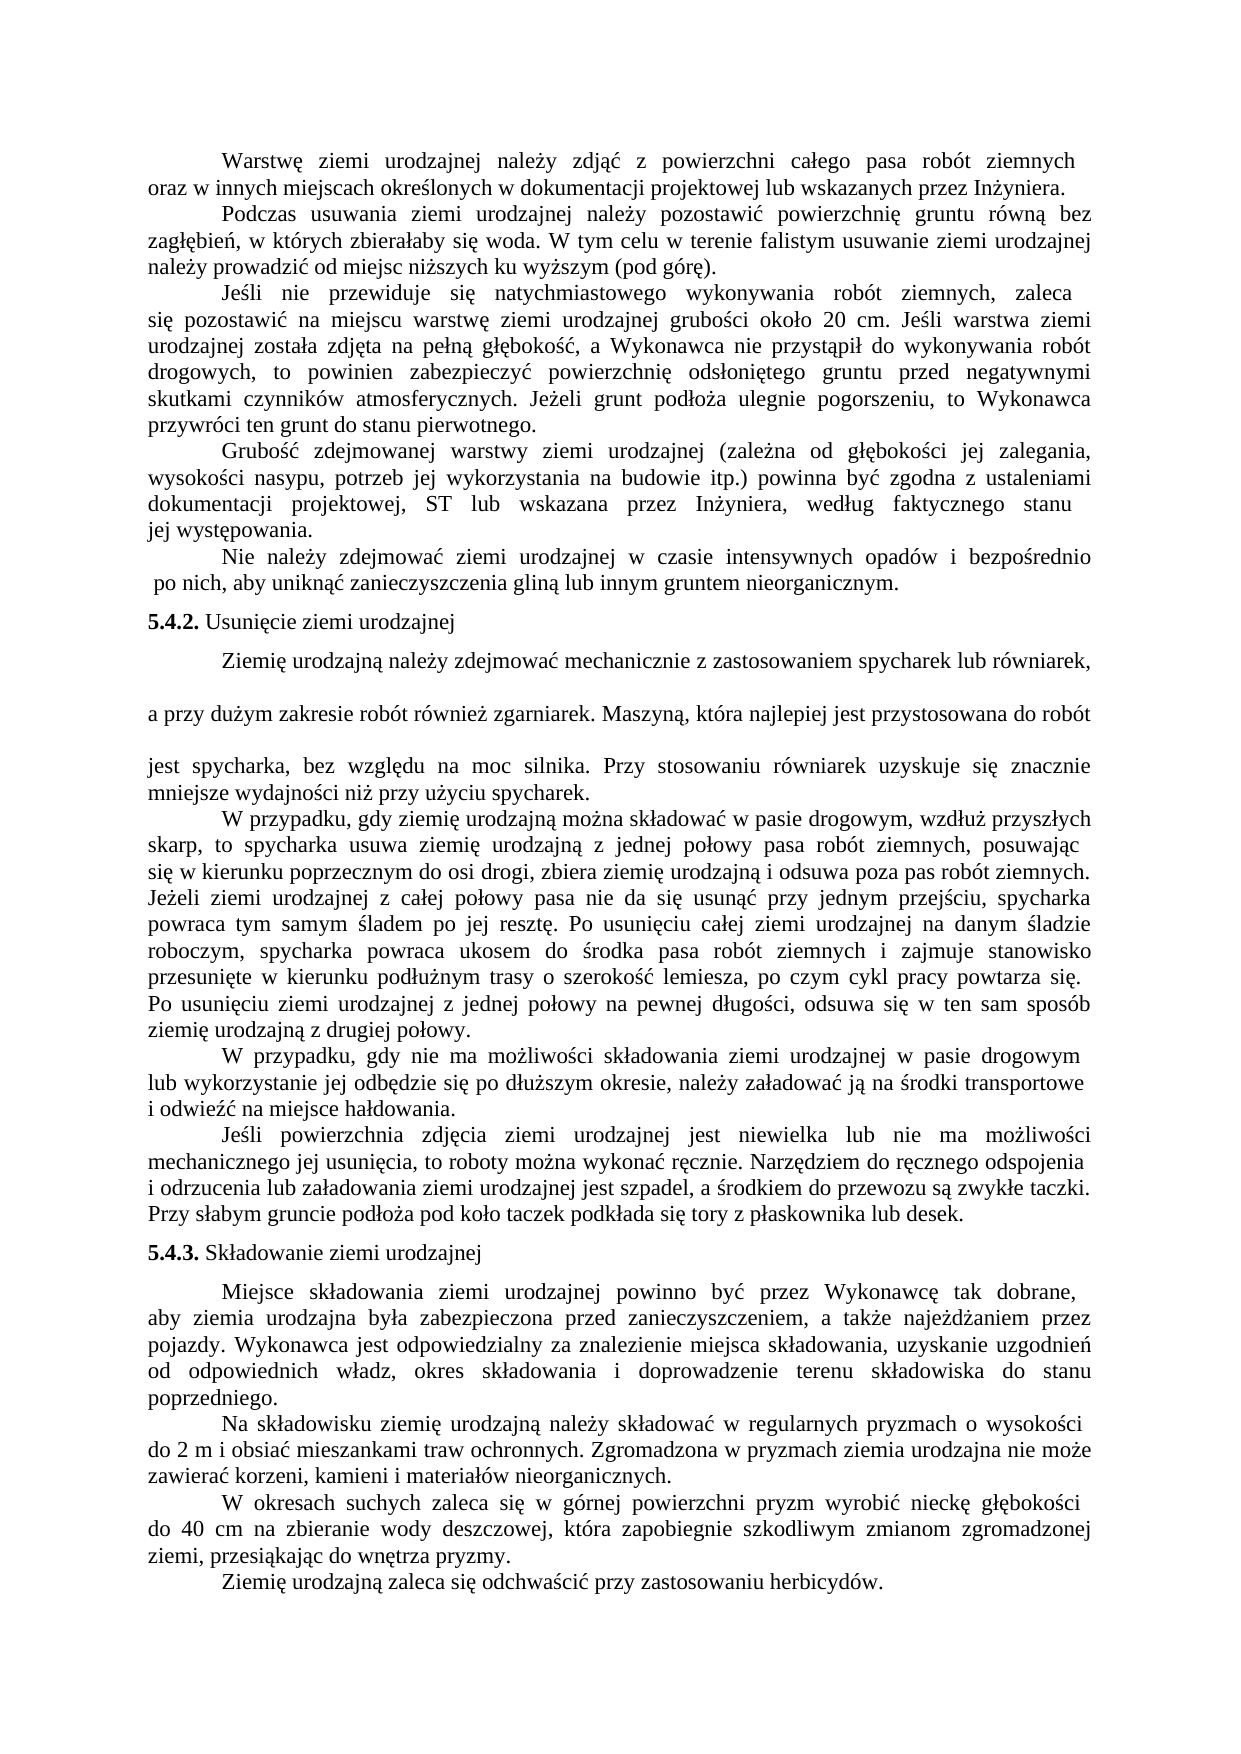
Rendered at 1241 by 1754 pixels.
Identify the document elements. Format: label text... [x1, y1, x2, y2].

text Podczas usuwania ziemi urodzajnej należy pozostawić powierzchnię gruntu równą bez zagłębień, w których zbierałaby się woda. W tym celu w terenie falistym usuwanie ziemi urodzajnej należy prowadzić od miejsc niższych ku wyższym (pod górę). [148, 200, 1093, 279]
text Nie należy zdejmować ziemi urodzajnej w czasie intensywnych opadów i bezpośrednio po nich, aby uniknąć zanieczyszczenia gliną lub innym gruntem nieorganicznym. [148, 543, 1093, 596]
text 5.4.2. Usunięcie ziemi urodzajnej [148, 608, 1093, 634]
text Ziemię urodzajną zaleca się odchwaścić przy zastosowaniu herbicydów. [148, 1568, 1093, 1594]
text Jeśli powierzchnia zdjęcia ziemi urodzajnej jest niewielka lub nie ma możliwości mechanicznego jej usunięcia, to roboty można wykonać ręcznie. Narzędziem do ręcznego odspojenia i odrzucenia lub załadowania ziemi urodzajnej jest szpadel, a środkiem do przewozu są zwykłe taczki. Przy słabym gruncie podłoża pod koło taczek podkłada się tory z płaskownika lub desek. [148, 1121, 1093, 1227]
text W okresach suchych zaleca się w górnej powierzchni pryzm wyrobić nieckę głębokości do 40 cm na zbieranie wody deszczowej, która zapobiegnie szkodliwym zmianom zgromadzonej ziemi, przesiąkając do wnętrza pryzmy. [148, 1489, 1093, 1568]
text Jeśli nie przewiduje się natychmiastowego wykonywania robót ziemnych, zaleca się pozostawić na miejscu warstwę ziemi urodzajnej grubości około 20 cm. Jeśli warstwa ziemi urodzajnej została zdjęta na pełną głębokość, a Wykonawca nie przystąpił do wykonywania robót drogowych, to powinien zabezpieczyć powierzchnię odsłoniętego gruntu przed negatywnymi skutkami czynników atmosferycznych. Jeżeli grunt podłoża ulegnie pogorszeniu, to Wykonawca przywróci ten grunt do stanu pierwotnego. [148, 279, 1093, 437]
text Ziemię urodzajną należy zdejmować mechanicznie z zastosowaniem spycharek lub równiarek, a przy dużym zakresie robót również zgarniarek. Maszyną, która najlepiej jest przystosowana do robót jest spycharka, bez względu na moc silnika. Przy stosowaniu równiarek uzyskuje się znacznie mniejsze wydajności niż przy użyciu spycharek. [148, 647, 1093, 805]
text Miejsce składowania ziemi urodzajnej powinno być przez Wykonawcę tak dobrane, aby ziemia urodzajna była zabezpieczona przed zanieczyszczeniem, a także najeżdżaniem przez pojazdy. Wykonawca jest odpowiedzialny za znalezienie miejsca składowania, uzyskanie uzgodnień od odpowiednich władz, okres składowania i doprowadzenie terenu składowiska do stanu poprzedniego. [148, 1278, 1093, 1410]
text 5.4.3. Składowanie ziemi urodzajnej [148, 1239, 1093, 1266]
text Grubość zdejmowanej warstwy ziemi urodzajnej (zależna od głębokości jej zalegania, wysokości nasypu, potrzeb jej wykorzystania na budowie itp.) powinna być zgodna z ustaleniami dokumentacji projektowej, ST lub wskazana przez Inżyniera, według faktycznego stanu jej występowania. [148, 437, 1093, 543]
text W przypadku, gdy nie ma możliwości składowania ziemi urodzajnej w pasie drogowym lub wykorzystanie jej odbędzie się po dłuższym okresie, należy załadować ją na środki transportowe i odwieźć na miejsce hałdowania. [148, 1042, 1093, 1121]
text Na składowisku ziemię urodzajną należy składować w regularnych pryzmach o wysokości do 2 m i obsiać mieszankami traw ochronnych. Zgromadzona w pryzmach ziemia urodzajna nie może zawierać korzeni, kamieni i materiałów nieorganicznych. [148, 1410, 1093, 1489]
text Warstwę ziemi urodzajnej należy zdjąć z powierzchni całego pasa robót ziemnych oraz w innych miejscach określonych w dokumentacji projektowej lub wskazanych przez Inżyniera. [148, 148, 1093, 200]
text W przypadku, gdy ziemię urodzajną można składować w pasie drogowym, wzdłuż przyszłych skarp, to spycharka usuwa ziemię urodzajną z jednej połowy pasa robót ziemnych, posuwając się w kierunku poprzecznym do osi drogi, zbiera ziemię urodzajną i odsuwa poza pas robót ziemnych. Jeżeli ziemi urodzajnej z całej połowy pasa nie da się usunąć przy jednym przejściu, spycharka powraca tym samym śladem po jej resztę. Po usunięciu całej ziemi urodzajnej na danym śladzie roboczym, spycharka powraca ukosem do środka pasa robót ziemnych i zajmuje stanowisko przesunięte w kierunku podłużnym trasy o szerokość lemiesza, po czym cykl pracy powtarza się. Po usunięciu ziemi urodzajnej z jednej połowy na pewnej długości, odsuwa się w ten sam sposób ziemię urodzajną z drugiej połowy. [148, 805, 1093, 1042]
